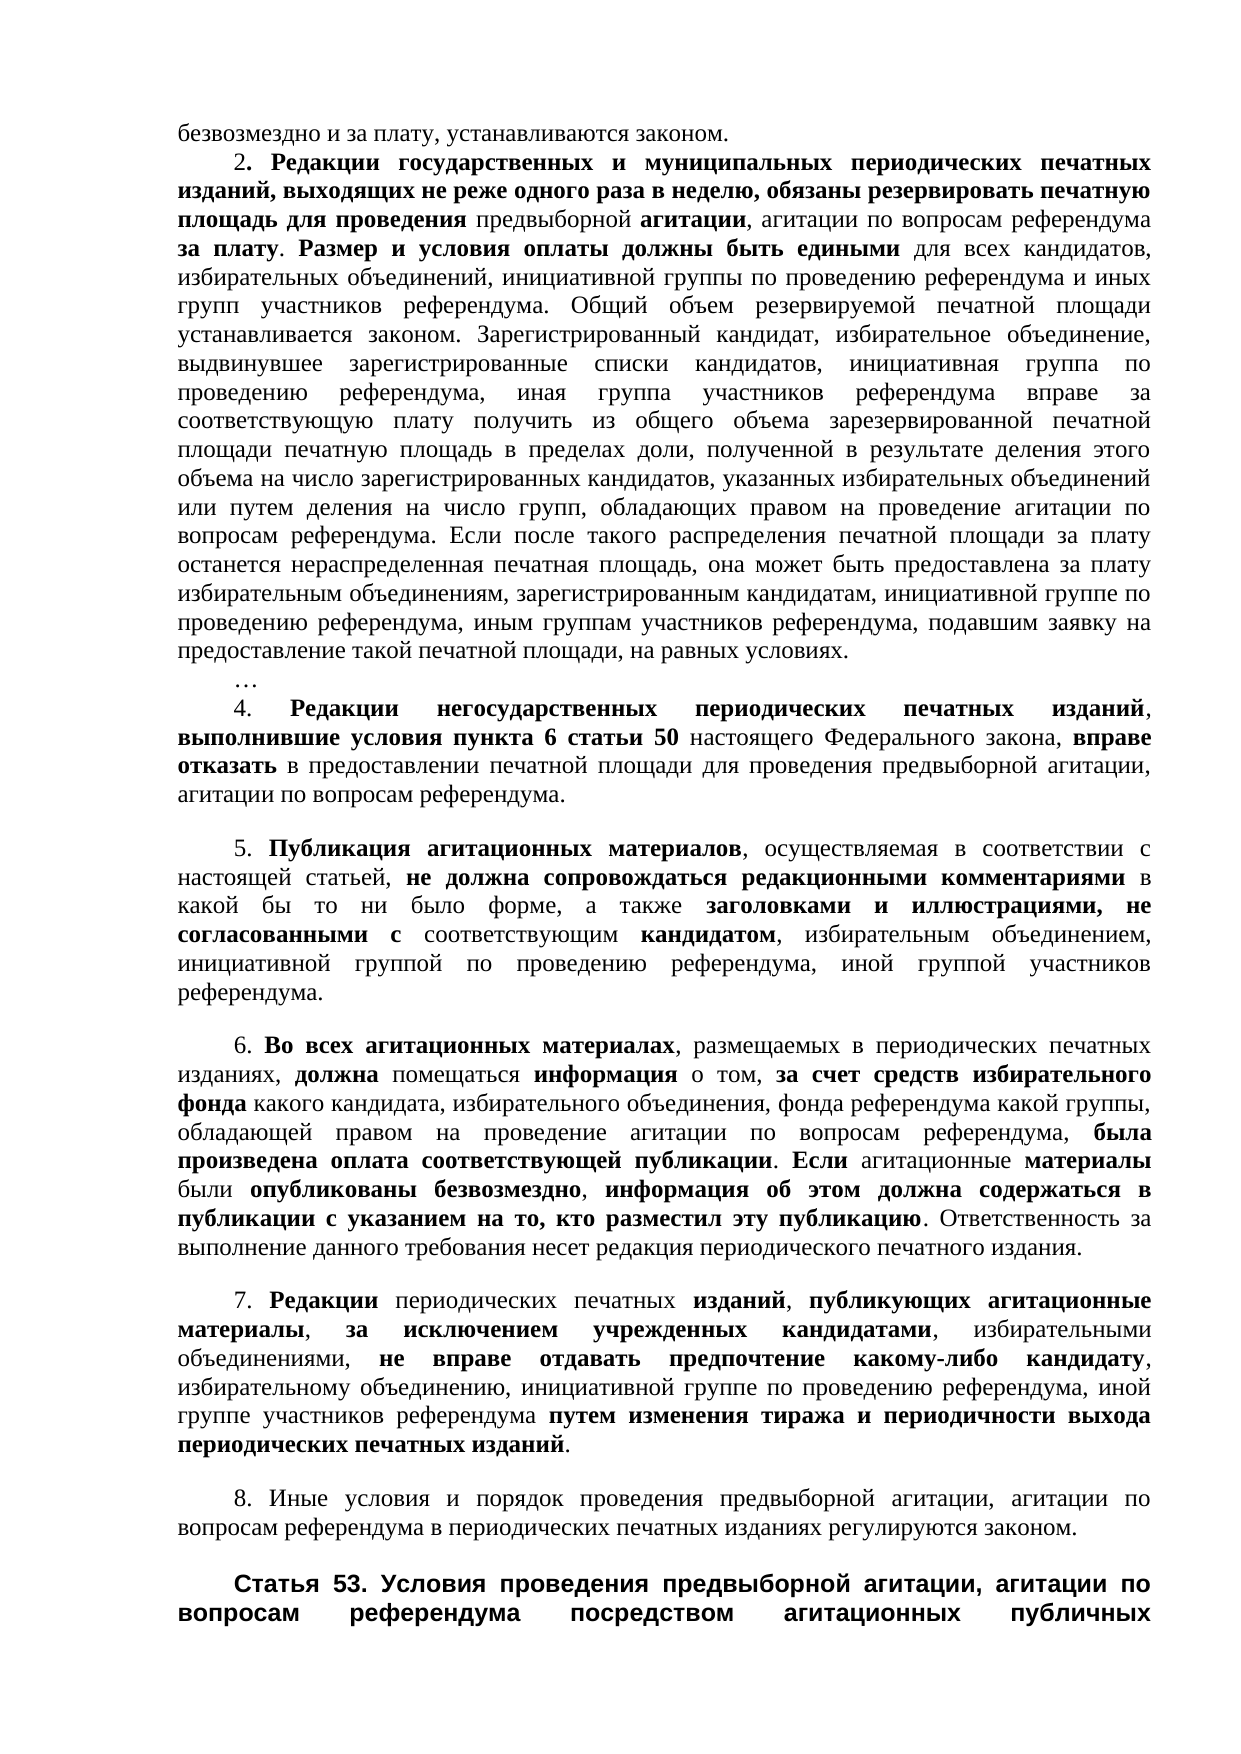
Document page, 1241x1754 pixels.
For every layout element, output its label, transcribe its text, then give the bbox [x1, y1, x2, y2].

text 8. Иные условия и порядок проведения предвыборной агитации, агитации по вопросам референдума в периодических печатных изданиях регулируются законом. [177, 1483, 1152, 1541]
text 2. Редакции государственных и муниципальных периодических печатных изданий, выходящих не реже одного раза в неделю, обязаны резервировать печатную площадь для проведения предвыборной агитации, агитации по вопросам референдума за плату. Размер и условия оплаты должны быть едиными для всех кандидатов, избирательных объединений, инициативной группы по проведению референдума и иных групп участников референдума. Общий объем резервируемой печатной площади устанавливается законом. Зарегистрированный кандидат, избирательное объединение, выдвинувшее зарегистрированные списки кандидатов, инициативная группа по проведению референдума, иная группа участников референдума вправе за соответствующую плату получить из общего объема зарезервированной печатной площади печатную площадь в пределах доли, полученной в результате деления этого объема на число зарегистрированных кандидатов, указанных избирательных объединений или путем деления на число групп, обладающих правом на проведение агитации по вопросам референдума. Если после такого распределения печатной площади за плату останется нераспределенная печатная площадь, она может быть предоставлена за плату избирательным объединениям, зарегистрированным кандидатам, инициативной группе по проведению референдума, иным группам участников референдума, подавшим заявку на предоставление такой печатной площади, на равных условиях. [177, 147, 1152, 664]
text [177, 1569, 1152, 1627]
text 4. Редакции негосударственных периодических печатных изданий, выполнившие условия пункта 6 статьи 50 настоящего Федерального закона, вправе отказать в предоставлении печатной площади для проведения предвыборной агитации, агитации по вопросам референдума. [177, 693, 1152, 808]
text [177, 118, 1152, 147]
text … [177, 664, 1152, 693]
text 5. Публикация агитационных материалов, осуществляемая в соответствии с настоящей статьей, не должна сопровождаться редакционными комментариями в какой бы то ни было форме, а также заголовками и иллюстрациями, не согласованными с соответствующим кандидатом, избирательным объединением, инициативной группой по проведению референдума, иной группой участников референдума. [177, 833, 1152, 1006]
text 7. Редакции периодических печатных изданий, публикующих агитационные материалы, за исключением учрежденных кандидатами, избирательными объединениями, не вправе отдавать предпочтение какому-либо кандидату, избирательному объединению, инициативной группе по проведению референдума, иной группе участников референдума путем изменения тиража и периодичности выхода периодических печатных изданий. [177, 1286, 1152, 1458]
text 6. Во всех агитационных материалах, размещаемых в периодических печатных изданиях, должна помещаться информация о том, за счет средств избирательного фонда какого кандидата, избирательного объединения, фонда референдума какой группы, обладающей правом на проведение агитации по вопросам референдума, была произведена оплата соответствующей публикации. Если агитационные материалы были опубликованы безвозмездно, информация об этом должна содержаться в публикации с указанием на то, кто разместил эту публикацию. Ответственность за выполнение данного требования несет редакция периодического печатного издания. [177, 1031, 1152, 1261]
